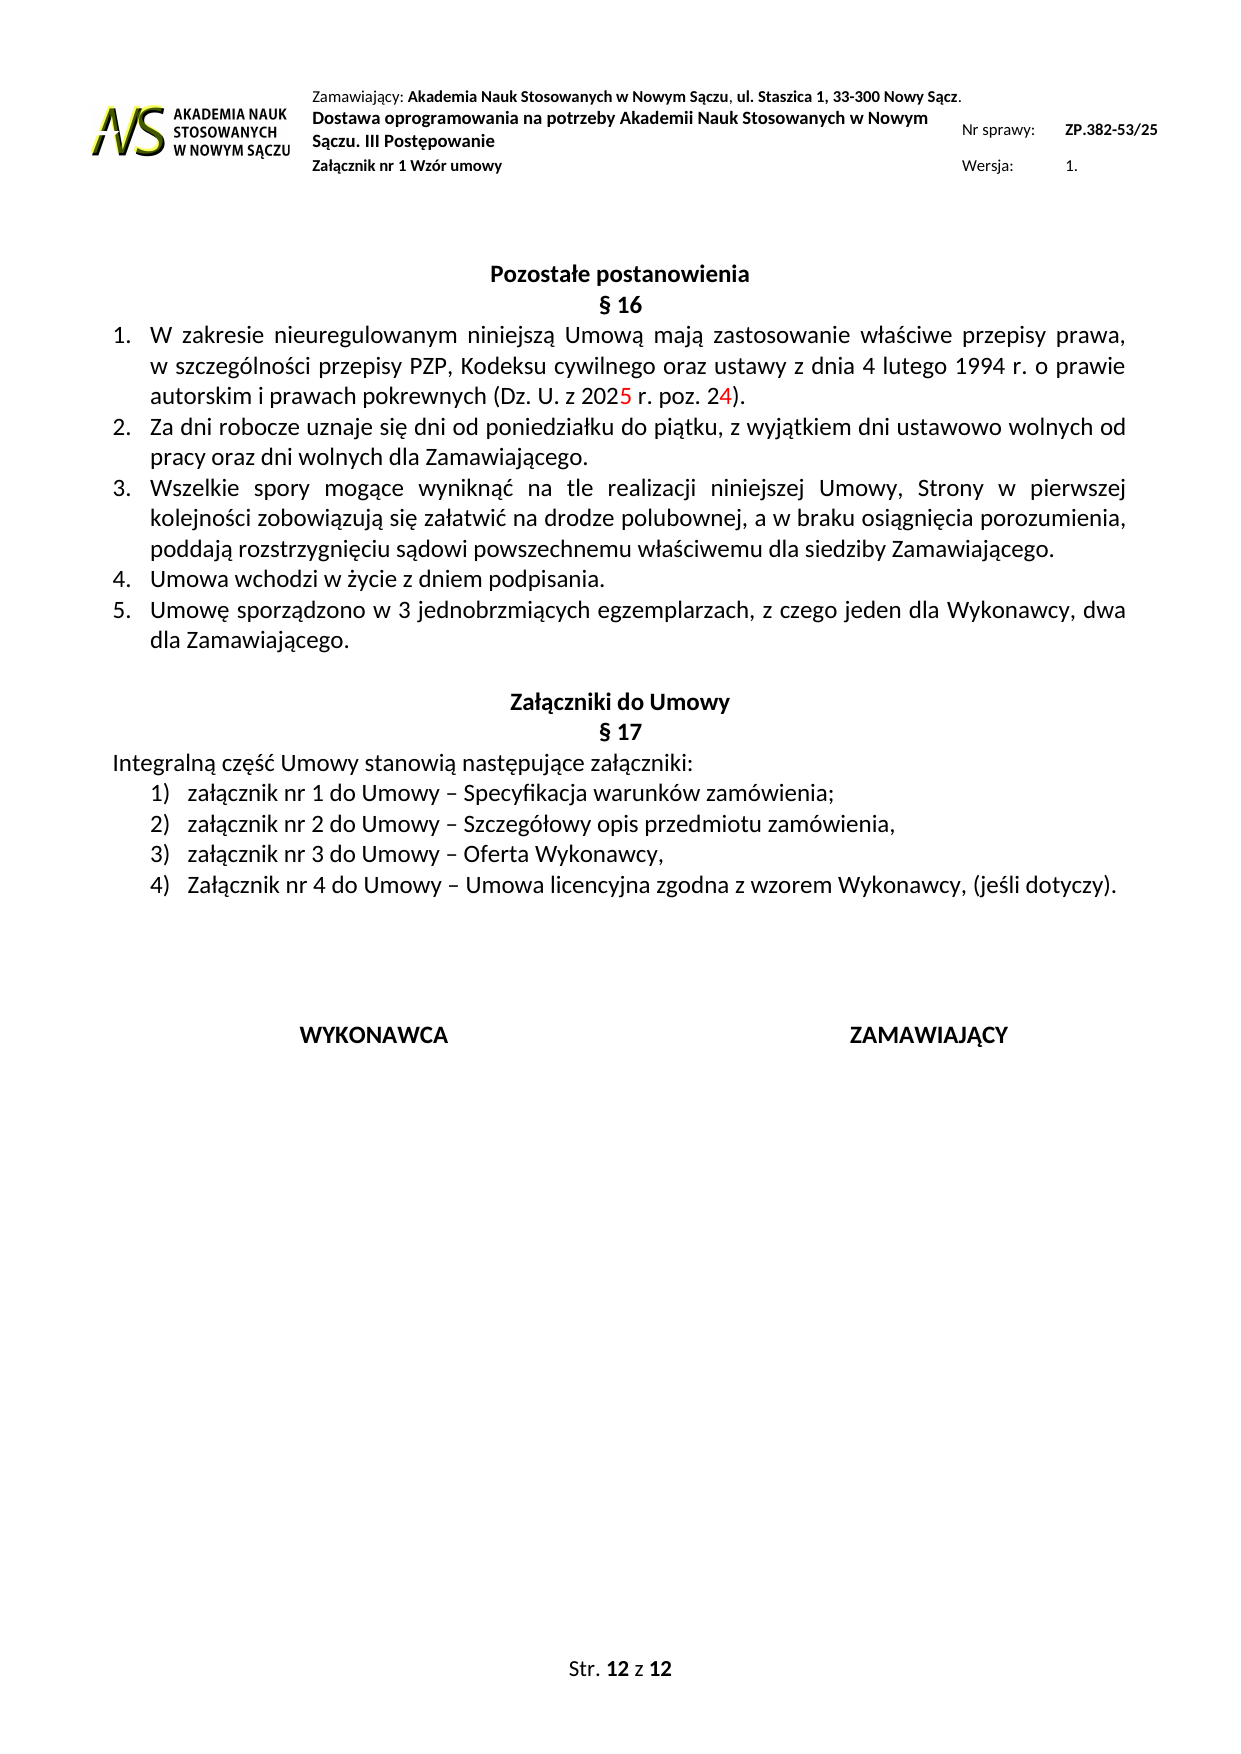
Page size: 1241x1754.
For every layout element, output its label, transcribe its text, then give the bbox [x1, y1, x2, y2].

text Załączniki do Umowy [112, 686, 1128, 716]
list Za dni robocze uznaje się dni od poniedziałku do piątku, z wyjątkiem dni ustawowo wolnych od pracy oraz dni wolnych dla Zamawiającego. [112, 411, 1128, 472]
list załącznik nr 3 do Umowy – Oferta Wykonawcy, [150, 838, 1128, 869]
list załącznik nr 1 do Umowy – Specyfikacja warunków zamówienia; [150, 777, 1128, 808]
text Integralną część Umowy stanowią następujące załączniki: [112, 747, 1128, 777]
text Pozostałe postanowienia [112, 258, 1128, 289]
list Umowa wchodzi w życie z dniem podpisania. [112, 563, 1128, 594]
list załącznik nr 2 do Umowy – Szczegółowy opis przedmiotu zamówienia, [150, 808, 1128, 838]
text WYKONAWCA ZAMAWIAJĄCY [112, 1019, 1128, 1050]
list Załącznik nr 4 do Umowy – Umowa licencyjna zgodna z wzorem Wykonawcy, (jeśli dotyczy). [150, 869, 1128, 899]
text § 17 [112, 716, 1128, 747]
text § 16 [112, 289, 1128, 319]
list Umowę sporządzono w 3 jednobrzmiących egzemplarzach, z czego jeden dla Wykonawcy, dwa dla Zamawiającego. [112, 594, 1128, 655]
list W zakresie nieuregulowanym niniejszą Umową mają zastosowanie właściwe przepisy prawa, w szczególności przepisy PZP, Kodeksu cywilnego oraz ustawy z dnia 4 lutego 1994 r. o prawie autorskim i prawach pokrewnych (Dz. U. z 2025 r. poz. 24). [112, 319, 1128, 411]
picture [90, 105, 290, 159]
list Wszelkie spory mogące wyniknąć na tle realizacji niniejszej Umowy, Strony w pierwszej kolejności zobowiązują się załatwić na drodze polubownej, a w braku osiągnięcia porozumienia, poddają rozstrzygnięciu sądowi powszechnemu właściwemu dla siedziby Zamawiającego. [112, 472, 1128, 563]
